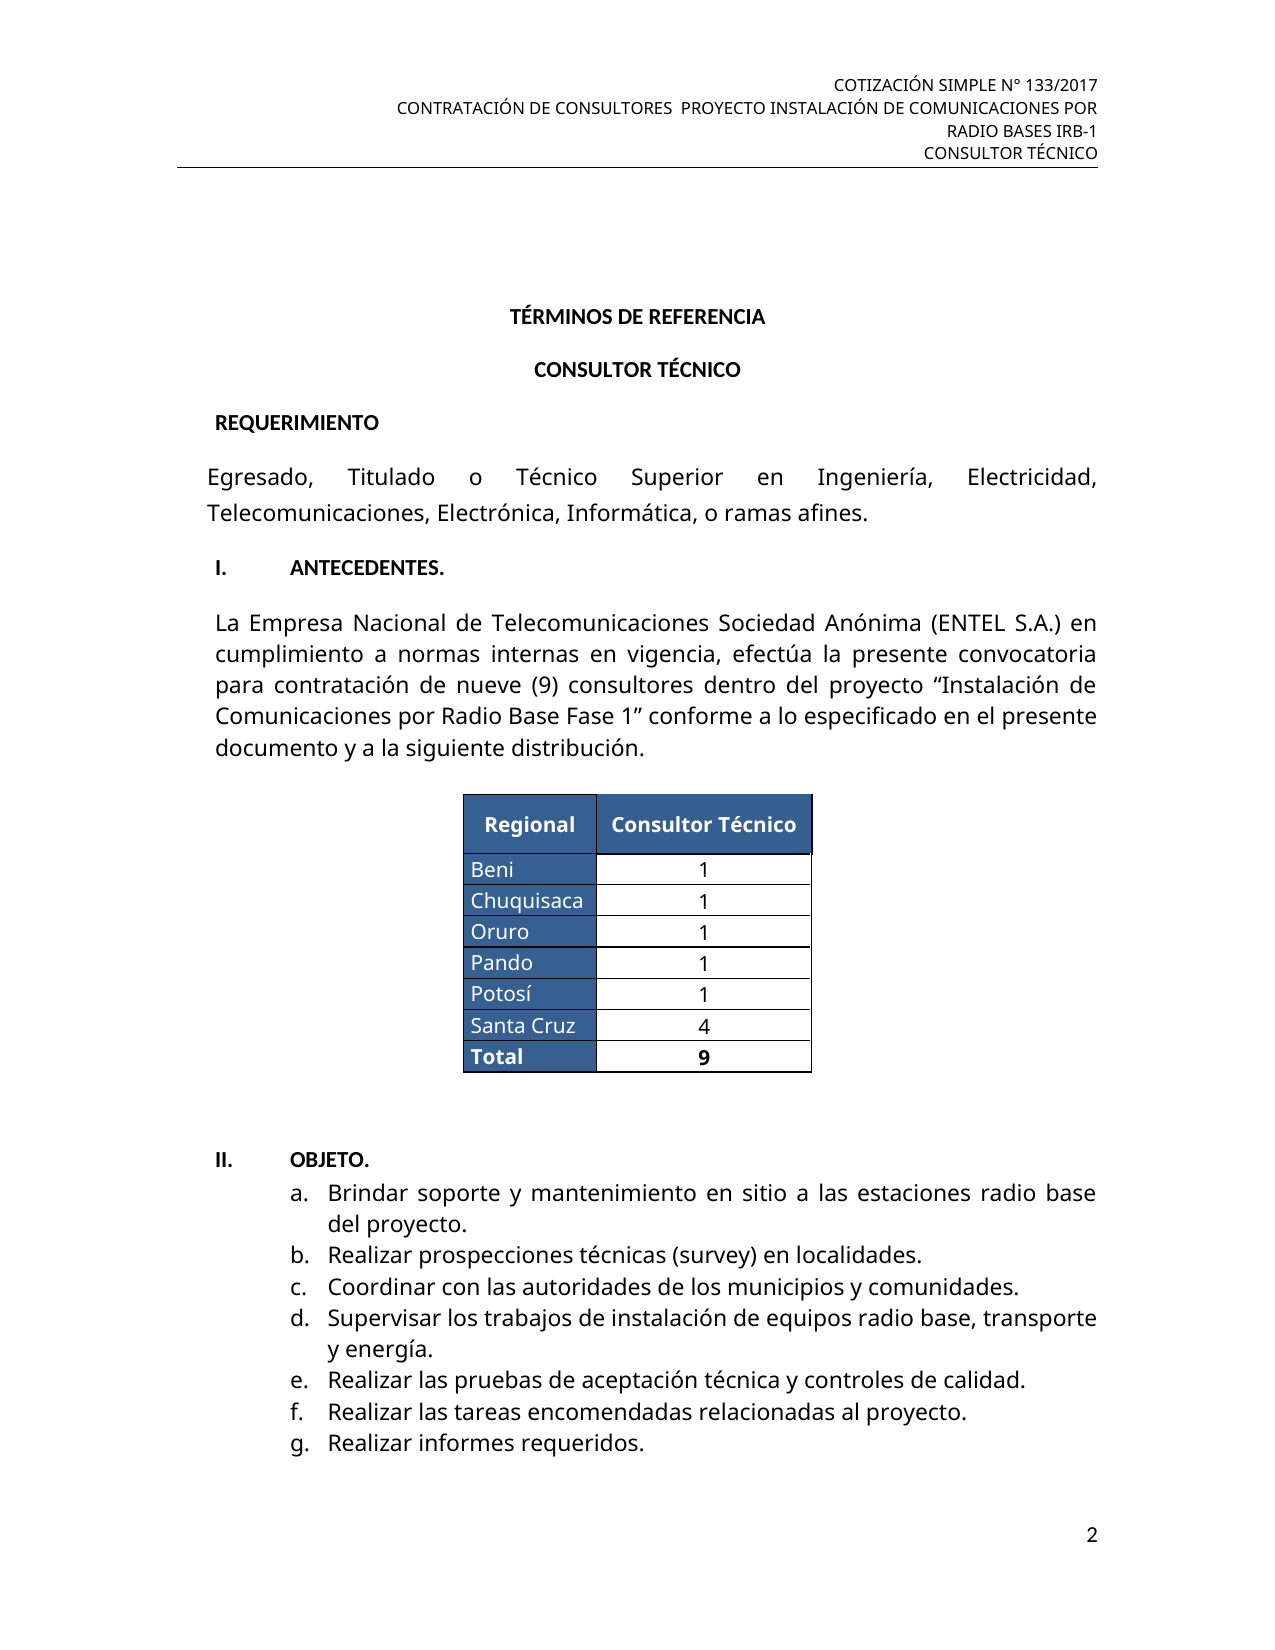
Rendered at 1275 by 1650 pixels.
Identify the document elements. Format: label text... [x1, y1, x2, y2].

table_cell 9 [597, 1040, 811, 1071]
list La Empresa Nacional de Telecomunicaciones Sociedad Anónima (ENTEL S.A.) en cumplimiento a normas internas en vigencia, efectúa la presente convocatoria para contratación de nueve (9) consultores dentro del proyecto “Instalación de Comunicaciones por Radio Base Fase 1” conforme a lo especificado en el presente documento y a la siguiente distribución. [215, 607, 1098, 763]
table_cell 1 [597, 853, 811, 884]
list Brindar soporte y mantenimiento en sitio a las estaciones radio base del proyecto. [290, 1177, 1098, 1239]
table_header Regional [464, 795, 596, 853]
list ANTECEDENTES. [215, 553, 1098, 582]
table_cell 1 [597, 978, 811, 1009]
list Realizar las tareas encomendadas relacionadas al proyecto. [290, 1396, 1098, 1427]
table_cell 1 [597, 946, 811, 978]
list OBJETO. [215, 1145, 1098, 1173]
table_cell Total [464, 1041, 596, 1071]
table_cell Potosí [464, 979, 596, 1009]
table_cell Oruro [464, 916, 596, 946]
table_cell Chuquisaca [464, 885, 596, 915]
text Egresado, Titulado o Técnico Superior en Ingeniería, Electricidad, Telecomunicaciones, Electrónica, Informática, o ramas afines. [207, 461, 1098, 528]
table_cell 4 [597, 1009, 811, 1040]
table_cell 1 [597, 915, 811, 946]
table_cell Pando [464, 948, 596, 978]
table_header Consultor Técnico [597, 794, 811, 853]
text CONSULTOR TÉCNICO [177, 355, 1098, 383]
list Realizar las pruebas de aceptación técnica y controles de calidad. [290, 1364, 1098, 1396]
list Realizar prospecciones técnicas (survey) en localidades. [290, 1239, 1098, 1271]
table_cell Beni [464, 854, 596, 884]
list Coordinar con las autoridades de los municipios y comunidades. [290, 1271, 1098, 1302]
text REQUERIMIENTO [215, 408, 1098, 436]
text TÉRMINOS DE REFERENCIA [177, 302, 1098, 330]
list Supervisar los trabajos de instalación de equipos radio base, transporte y energía. [290, 1302, 1098, 1364]
table_cell 1 [597, 884, 811, 915]
list Realizar informes requeridos. [290, 1427, 1098, 1458]
table_cell Santa Cruz [464, 1010, 596, 1040]
